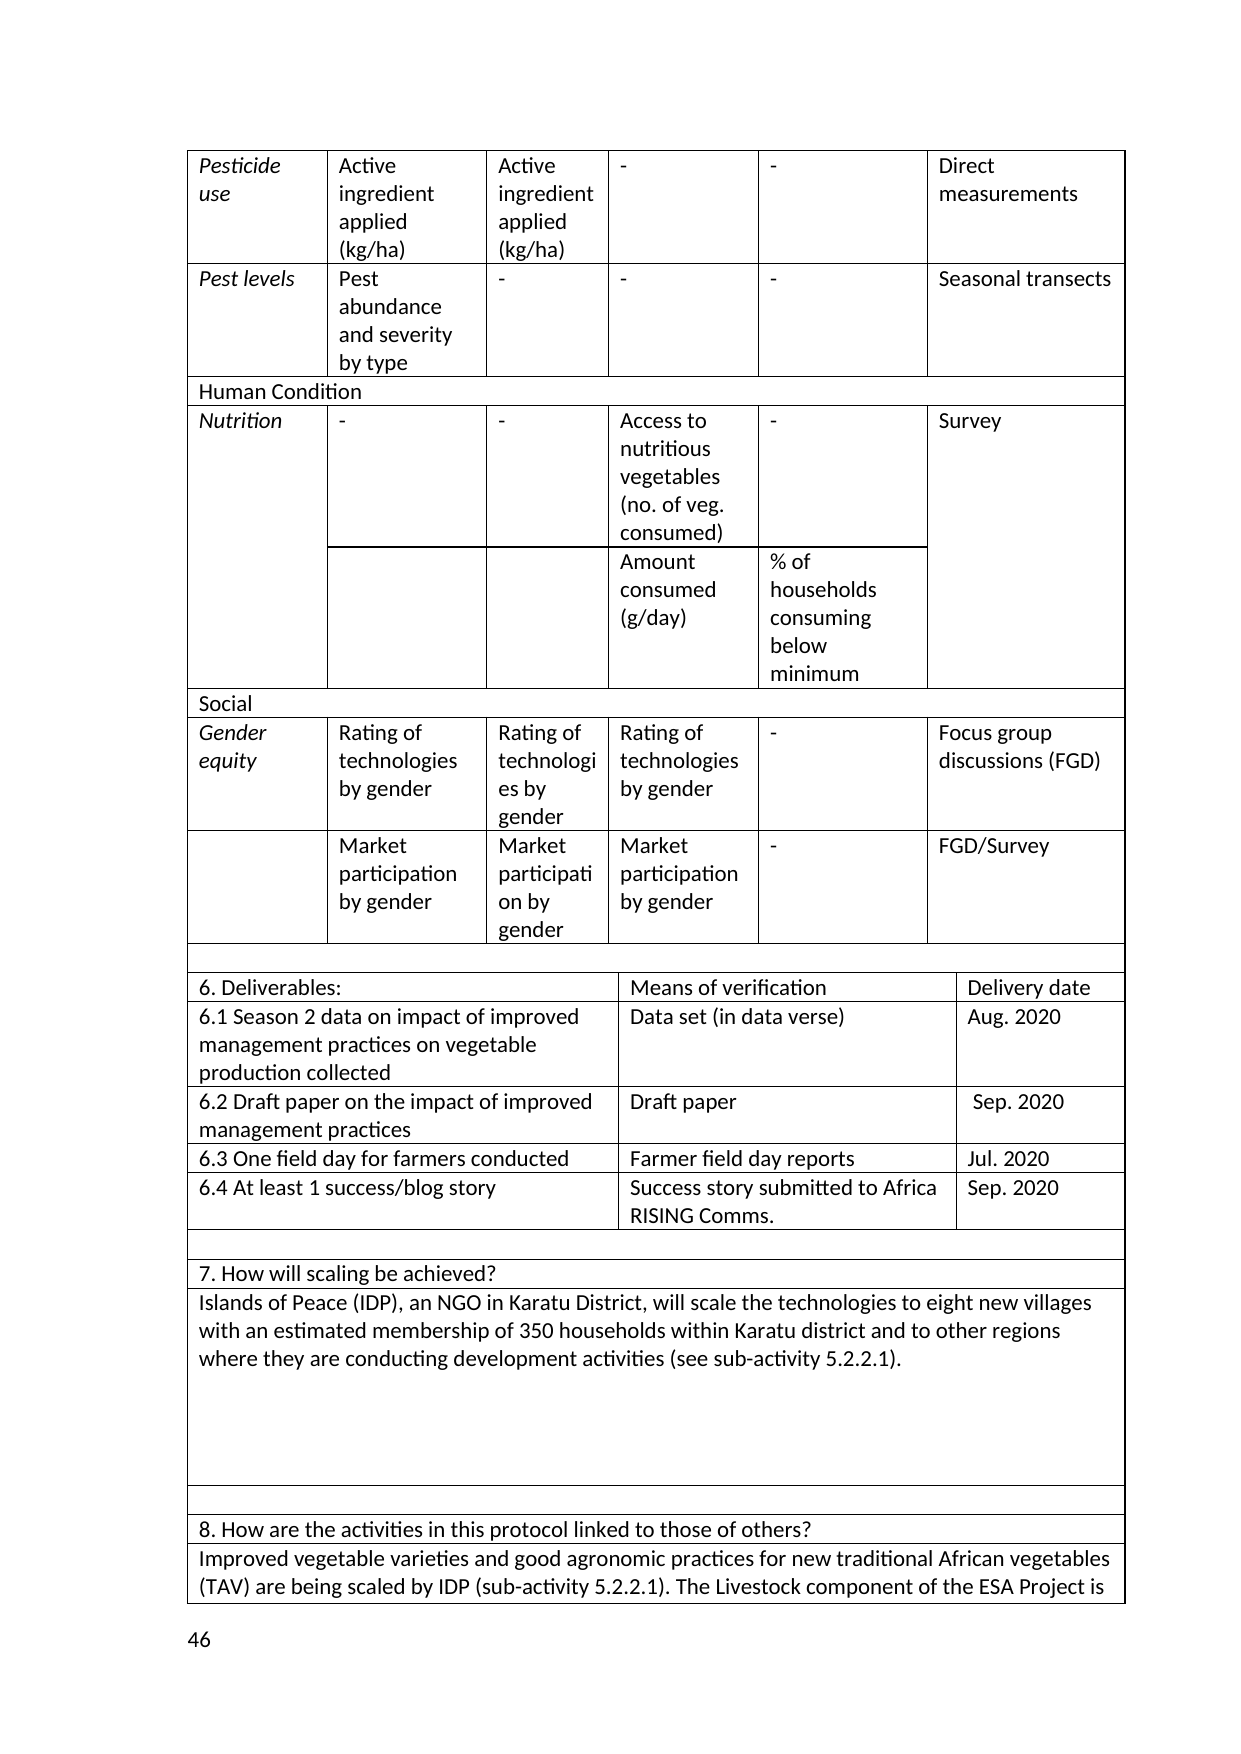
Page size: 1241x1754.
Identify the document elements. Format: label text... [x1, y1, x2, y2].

table_cell Sep. 2020 [957, 1173, 1124, 1229]
table_cell % of households consuming below minimum [759, 548, 927, 688]
table_cell Success story submitted to Africa RISING Comms. [619, 1173, 956, 1229]
table_cell Social [188, 689, 1124, 717]
table_cell Sep. 2020 [957, 1087, 1124, 1143]
table_cell Draft paper [619, 1087, 956, 1143]
table_cell - [759, 151, 927, 263]
table_cell - [759, 264, 927, 376]
table_cell Rating of technologies by gender [328, 718, 486, 830]
table_cell Amount consumed (g/day) [609, 548, 758, 688]
table_cell Pest abundance and severity by type [328, 264, 486, 376]
table_cell - [487, 264, 608, 376]
table_cell [188, 831, 327, 943]
table_cell Rating of technologies by gender [609, 718, 758, 830]
table_cell Islands of Peace (IDP), an NGO in Karatu District, will scale the technologies to eight new villages with an estimated membership of 350 households within Karatu district and to other regions where they are conducting development activities (see sub-activity 5.2.2.1). [188, 1289, 1124, 1485]
table_cell Farmer field day reports [619, 1144, 956, 1172]
table_cell - [609, 151, 758, 263]
table_cell Survey [928, 406, 1124, 688]
table_cell Rating of technologies by gender [487, 718, 608, 830]
table_cell - [487, 406, 608, 546]
table_cell 6. Deliverables: [188, 973, 618, 1001]
table_cell Access to nutritious vegetables (no. of veg. consumed) [609, 406, 758, 546]
table_cell - [759, 831, 927, 943]
table_cell Aug. 2020 [957, 1002, 1124, 1086]
table_cell Human Condition [188, 377, 1124, 405]
table_cell Gender equity [188, 718, 327, 830]
table_cell [188, 1230, 1124, 1258]
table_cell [188, 1544, 1124, 1603]
table_cell Market participation by gender [328, 831, 486, 943]
table_cell Jul. 2020 [957, 1144, 1124, 1172]
table_cell FGD/Survey [928, 831, 1124, 943]
table_cell - [328, 406, 486, 546]
table_cell 6.2 Draft paper on the impact of improved management practices [188, 1087, 618, 1143]
table_cell Data set (in data verse) [619, 1002, 956, 1086]
table_cell Pest levels [188, 264, 327, 376]
table_cell - [759, 406, 927, 546]
table_cell Seasonal transects [928, 264, 1124, 376]
table_cell 6.4 At least 1 success/blog story [188, 1173, 618, 1229]
table_cell Active ingredient applied (kg/ha) [328, 151, 486, 263]
table_cell Market participation by gender [487, 831, 608, 943]
table_cell Pesticide use [188, 151, 327, 263]
table_cell Nutrition [188, 406, 327, 688]
table_cell [487, 548, 608, 688]
table_cell [188, 1486, 1124, 1514]
table_cell Means of verification [619, 973, 956, 1001]
table_cell [188, 944, 1124, 972]
table_cell Focus group discussions (FGD) [928, 718, 1124, 830]
table_cell Delivery date [957, 973, 1124, 1001]
table_cell Active ingredient applied (kg/ha) [487, 151, 608, 263]
table_cell Market participation by gender [609, 831, 758, 943]
table_cell - [759, 718, 927, 830]
table_cell 6.1 Season 2 data on impact of improved management practices on vegetable production collected [188, 1002, 618, 1086]
table_cell [328, 548, 486, 688]
table_cell - [609, 264, 758, 376]
table_cell 7. How will scaling be achieved? [188, 1260, 1124, 1287]
table_cell 8. How are the activities in this protocol linked to those of others? [188, 1515, 1124, 1543]
table_cell 6.3 One field day for farmers conducted [188, 1144, 618, 1172]
table_cell Direct measurements [928, 151, 1124, 263]
